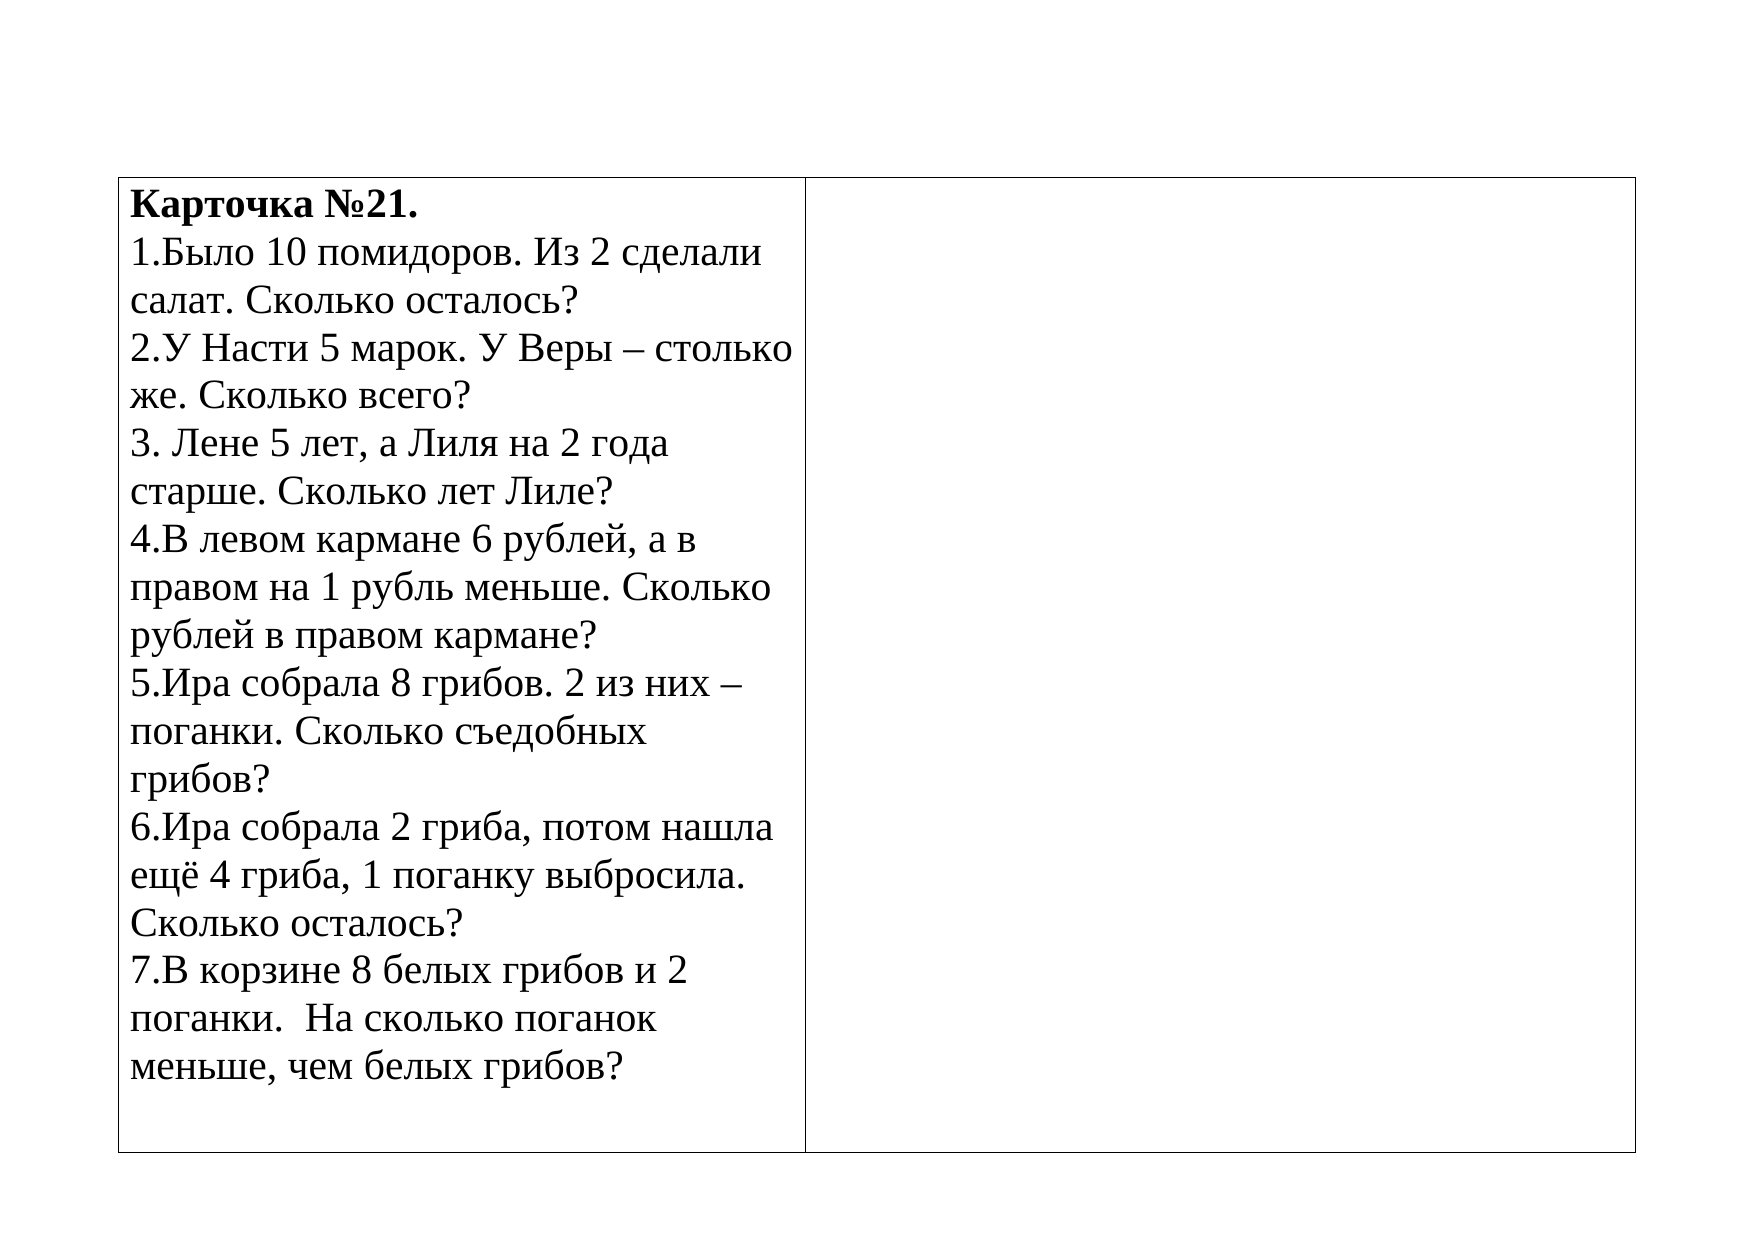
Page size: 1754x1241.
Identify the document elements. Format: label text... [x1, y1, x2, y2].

table_cell Карточка №21. 1.Было 10 помидоров. Из 2 сделали салат. Сколько осталось? 2.У Насти 5 марок. У Веры – столько же. Сколько всего? 3. Лене 5 лет, а Лиля на 2 года старше. Сколько лет Лиле? 4.В левом кармане 6 рублей, а в правом на 1 рубль меньше. Сколько рублей в правом кармане? 5.Ира собрала 8 грибов. 2 из них – поганки. Сколько съедобных грибов? 6.Ира собрала 2 гриба, потом нашла ещё 4 гриба, 1 поганку выбросила. Сколько осталось? 7.В корзине 8 белых грибов и 2 поганки. На сколько поганок меньше, чем белых грибов? [119, 178, 805, 1152]
table_cell [806, 178, 1635, 1152]
